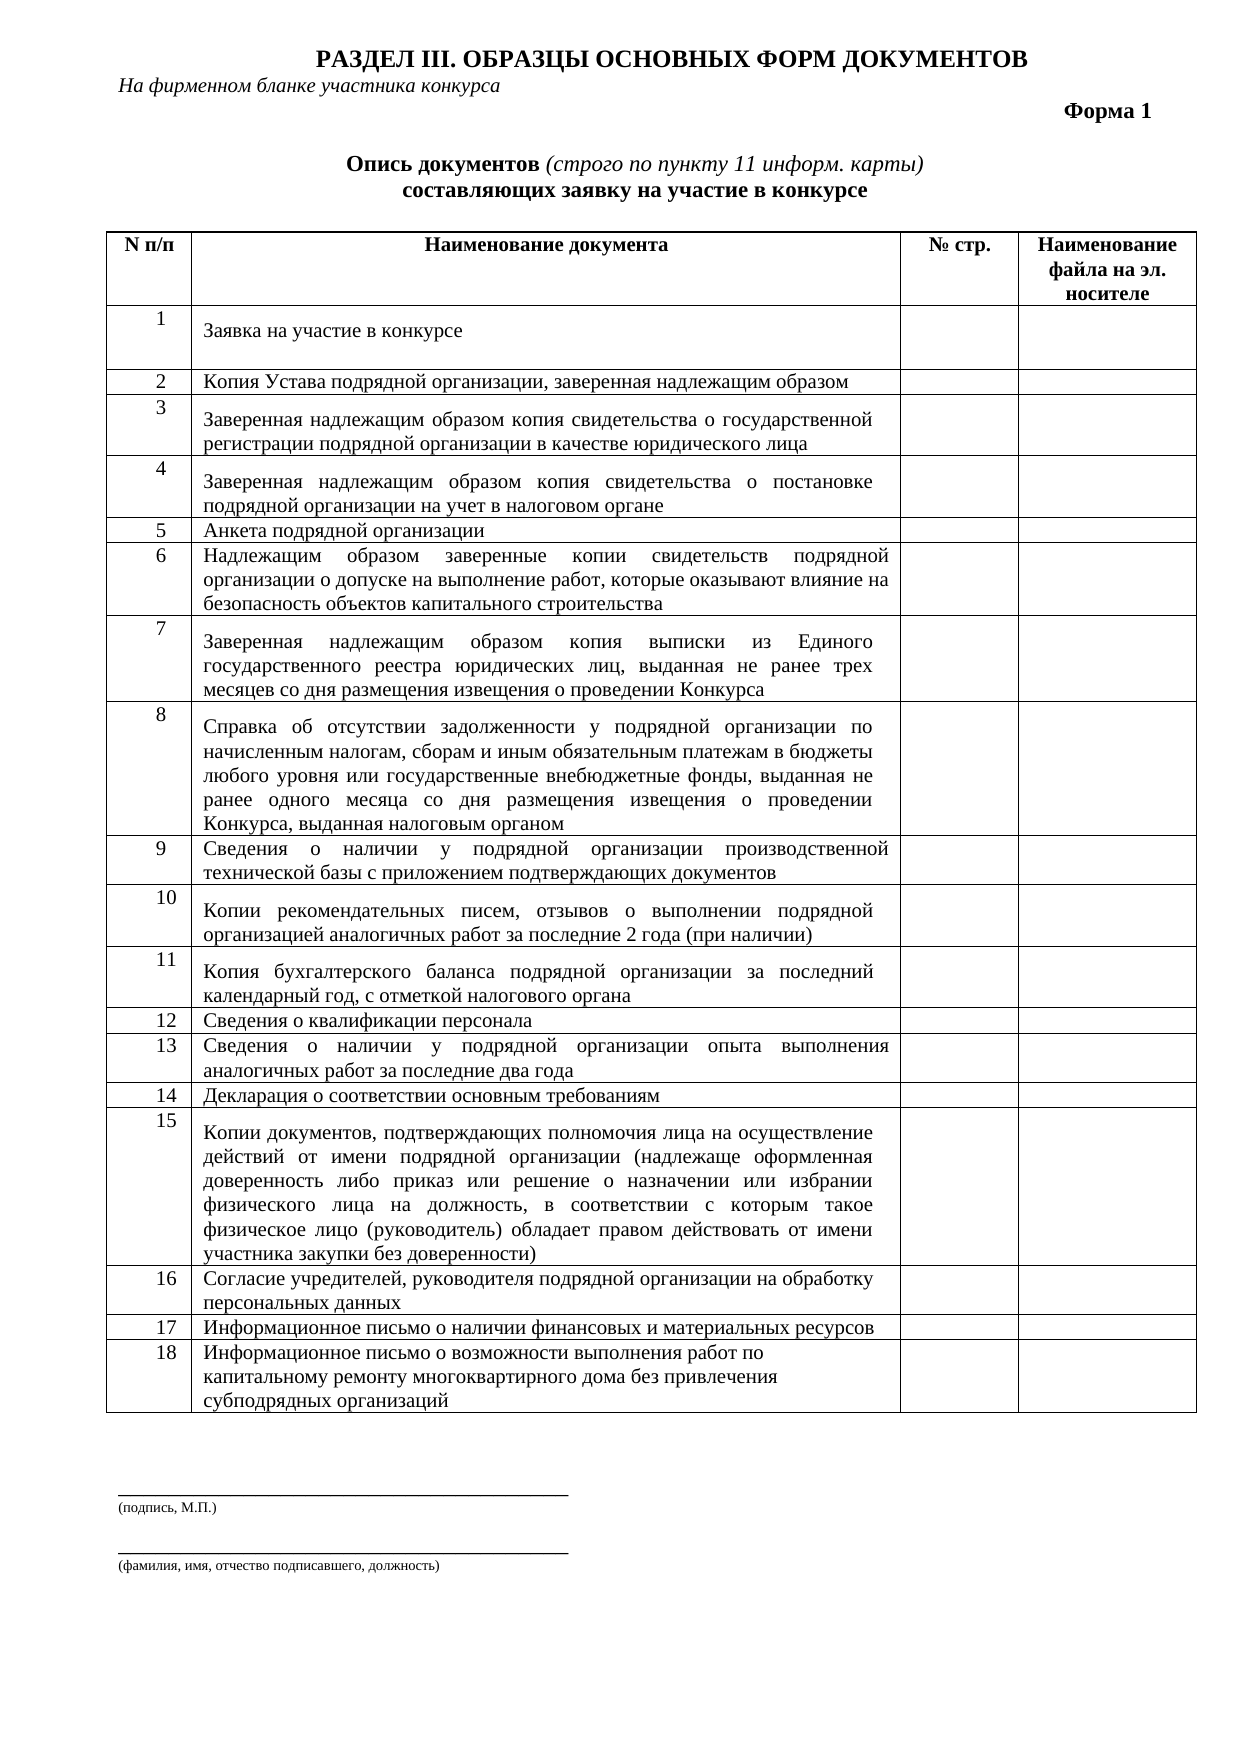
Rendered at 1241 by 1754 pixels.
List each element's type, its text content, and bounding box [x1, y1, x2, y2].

table_cell 12 [107, 1008, 191, 1032]
table_cell 11 [107, 947, 191, 1007]
table_cell [1019, 306, 1196, 368]
table_cell 13 [107, 1034, 191, 1082]
table_cell [901, 306, 1018, 368]
table_cell 16 [107, 1266, 191, 1314]
table_cell Копии документов, подтверждающих полномочия лица на осуществление действий от имени подрядной организации (надлежаще оформленная доверенность либо приказ или решение о назначении или избрании физического лица на должность, в соответствии с которым такое физическое лицо (руководитель) обладает правом действовать от имени участника закупки без доверенности) [192, 1108, 900, 1264]
text ____________________________________ [118, 1471, 1152, 1499]
table_cell 8 [107, 702, 191, 835]
text Форма 1 [118, 97, 1152, 123]
table_cell Информационное письмо о возможности выполнения работ по капитальному ремонту многоквартирного дома без привлечения субподрядных организаций [192, 1340, 900, 1412]
table_cell [1019, 395, 1196, 455]
table_cell Сведения о наличии у подрядной организации опыта выполнения аналогичных работ за последние два года [192, 1034, 900, 1082]
table_cell [901, 370, 1018, 393]
table_cell 7 [107, 616, 191, 701]
table_cell [901, 836, 1018, 884]
table_cell [901, 1340, 1018, 1412]
table_cell [1019, 616, 1196, 701]
table_cell Справка об отсутствии задолженности у подрядной организации по начисленным налогам, сборам и иным обязательным платежам в бюджеты любого уровня или государственные внебюджетные фонды, выданная не ранее одного месяца со дня размещения извещения о проведении Конкурса, выданная налоговым органом [192, 702, 900, 835]
table_cell [1019, 518, 1196, 542]
table_cell [901, 395, 1018, 455]
table_cell Заверенная надлежащим образом копия свидетельства о государственной регистрации подрядной организации в качестве юридического лица [192, 395, 900, 455]
table_cell 4 [107, 456, 191, 517]
table_header Наименование файла на эл. носителе [1019, 233, 1196, 304]
table_cell [901, 518, 1018, 542]
text (подпись, М.П.) [118, 1499, 1152, 1528]
table_cell [1019, 702, 1196, 835]
table_header № стр. [901, 233, 1018, 304]
table_cell Надлежащим образом заверенные копии свидетельств подрядной организации о допуске на выполнение работ, которые оказывают влияние на безопасность объектов капитального строительства [192, 543, 900, 615]
table_cell [901, 616, 1018, 701]
table_header N п/п [107, 233, 191, 304]
table_cell [1019, 456, 1196, 517]
table_cell [1019, 1340, 1196, 1412]
table_cell Сведения о наличии у подрядной организации производственной технической базы с приложением подтверждающих документов [192, 836, 900, 884]
table_cell [1019, 1266, 1196, 1314]
table_cell [1019, 1315, 1196, 1339]
table_cell [901, 1315, 1018, 1339]
table_cell [901, 885, 1018, 946]
table_cell Сведения о квалификации персонала [192, 1008, 900, 1032]
table_cell 6 [107, 543, 191, 615]
table_cell [901, 543, 1018, 615]
table_cell Информационное письмо о наличии финансовых и материальных ресурсов [192, 1315, 900, 1339]
table_cell [901, 947, 1018, 1007]
table_cell 1 [107, 306, 191, 368]
table_cell 18 [107, 1340, 191, 1412]
table_cell [901, 1034, 1018, 1082]
table_cell [1019, 370, 1196, 393]
text Опись документов (строго по пункту 11 информ. карты) [118, 150, 1152, 176]
table_cell [1019, 1083, 1196, 1107]
table_cell Согласие учредителей, руководителя подрядной организации на обработку персональных данных [192, 1266, 900, 1314]
table_cell [1019, 947, 1196, 1007]
table_cell Копия бухгалтерского баланса подрядной организации за последний календарный год, с отметкой налогового органа [192, 947, 900, 1007]
table_cell Заверенная надлежащим образом копия свидетельства о постановке подрядной организации на учет в налоговом органе [192, 456, 900, 517]
table_cell Заверенная надлежащим образом копия выписки из Единого государственного реестра юридических лиц, выданная не ранее трех месяцев со дня размещения извещения о проведении Конкурса [192, 616, 900, 701]
text (фамилия, имя, отчество подписавшего, должность) [118, 1557, 1152, 1586]
table_cell 3 [107, 395, 191, 455]
table_cell [1019, 836, 1196, 884]
table_header Наименование документа [192, 233, 900, 304]
table_cell [1019, 1108, 1196, 1264]
table_cell 15 [107, 1108, 191, 1264]
text На фирменном бланке участника конкурса [118, 73, 1152, 97]
table_cell [901, 702, 1018, 835]
table_cell [1019, 1008, 1196, 1032]
table_cell [1019, 543, 1196, 615]
text составляющих заявку на участие в конкурсе [118, 176, 1152, 203]
table_cell Декларация о соответствии основным требованиям [192, 1083, 900, 1107]
table_cell 2 [107, 370, 191, 393]
table_cell [901, 1008, 1018, 1032]
table_cell 17 [107, 1315, 191, 1339]
table_cell Копии рекомендательных писем, отзывов о выполнении подрядной организацией аналогичных работ за последние 2 года (при наличии) [192, 885, 900, 946]
table_cell 9 [107, 836, 191, 884]
table_cell 14 [107, 1083, 191, 1107]
table_cell [1019, 1034, 1196, 1082]
table_cell Анкета подрядной организации [192, 518, 900, 542]
table_cell 10 [107, 885, 191, 946]
table_cell 5 [107, 518, 191, 542]
table_cell [901, 1108, 1018, 1264]
table_cell Копия Устава подрядной организации, заверенная надлежащим образом [192, 370, 900, 393]
table_cell [901, 1266, 1018, 1314]
table_cell [901, 456, 1018, 517]
table_cell Заявка на участие в конкурсе [192, 306, 900, 368]
table_cell [1019, 885, 1196, 946]
text РАЗДЕЛ III. ОБРАЗЦЫ ОСНОВНЫХ ФОРМ ДОКУМЕНТОВ [118, 44, 1152, 73]
table_cell [901, 1083, 1018, 1107]
text ____________________________________ [118, 1528, 1152, 1557]
